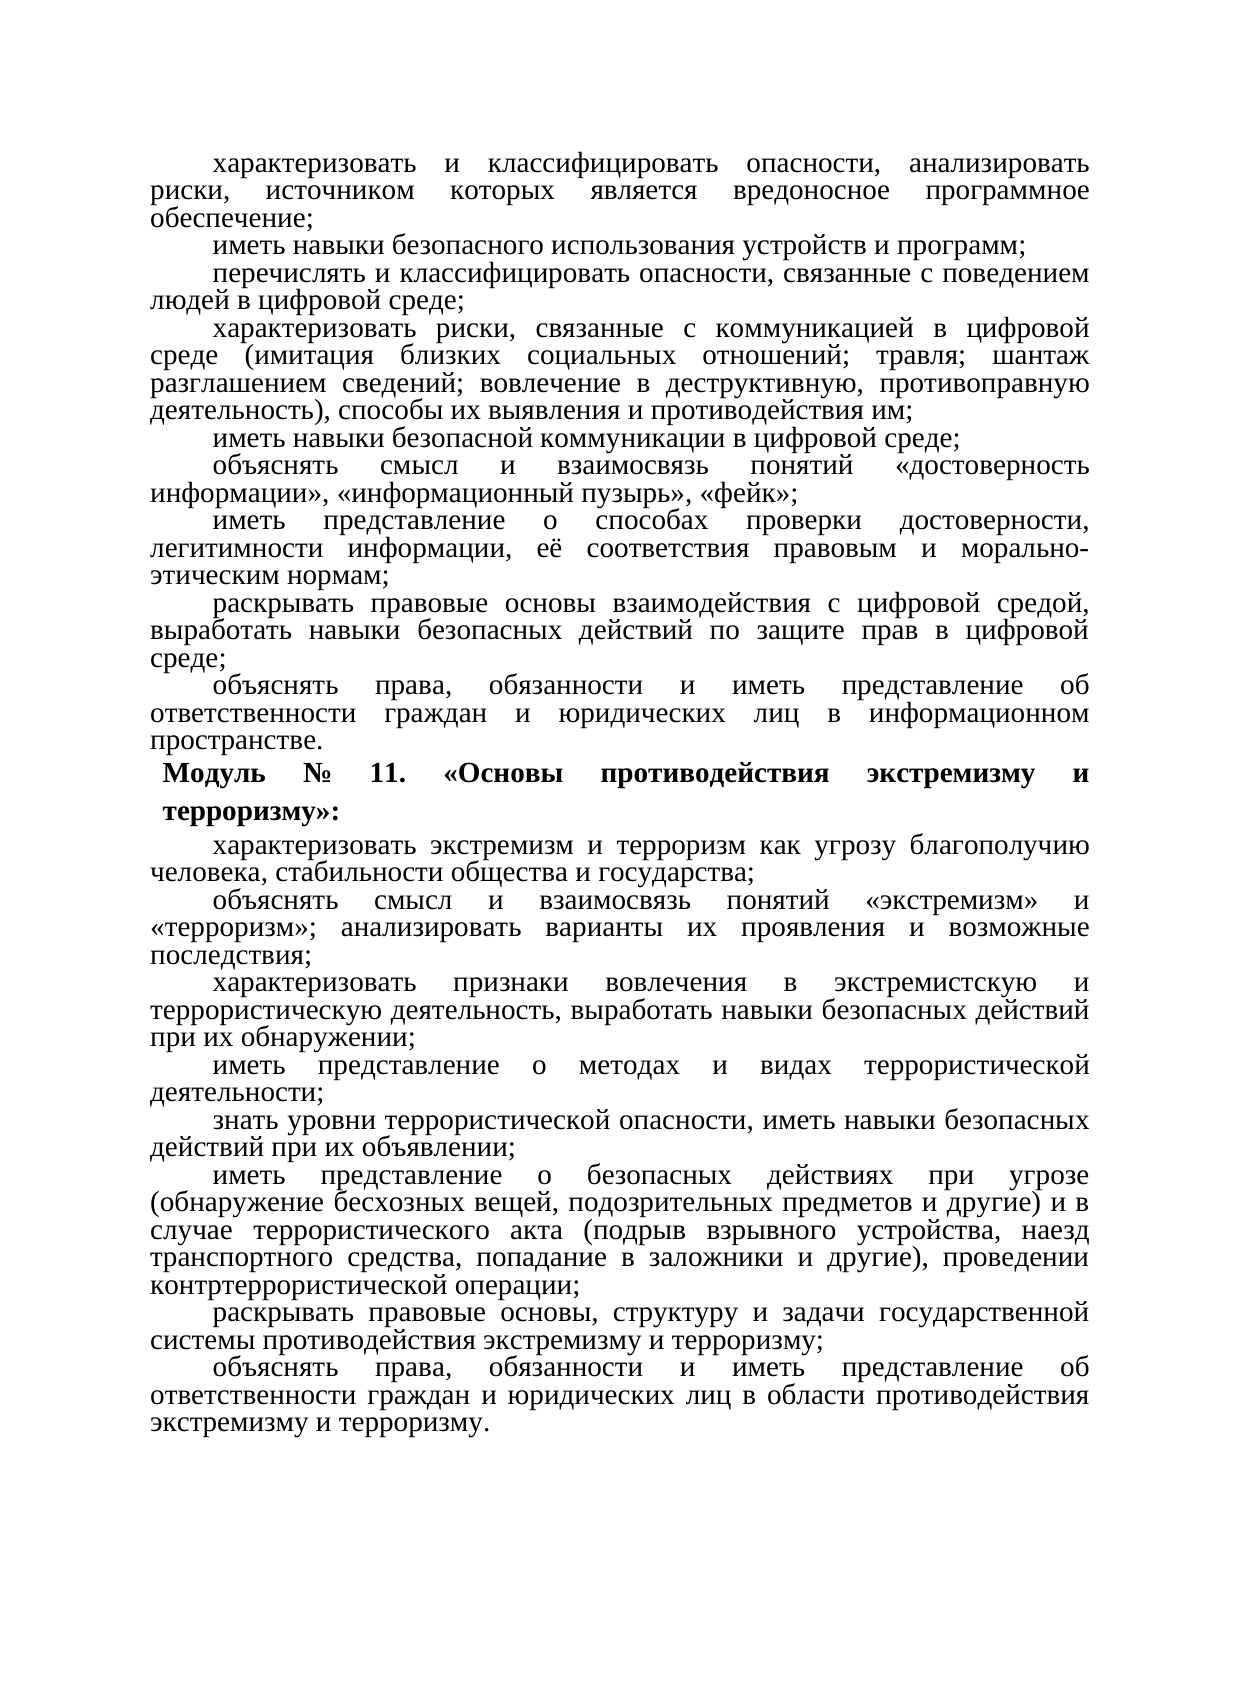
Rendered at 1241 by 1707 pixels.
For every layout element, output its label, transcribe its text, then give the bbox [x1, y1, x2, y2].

text объяснять права, обязанности и иметь представление об ответственности граждан и юридических лиц в информационном пространстве. [150, 672, 1090, 755]
text знать уровни террористической опасности, иметь навыки безопасных действий при их объявлении; [150, 1107, 1090, 1162]
text характеризовать и классифицировать опасности, анализировать риски, источником которых является вредоносное программное обеспечение; [150, 150, 1090, 232]
text иметь представление о способах проверки достоверности, легитимности информации, её соответствия правовым и морально-этическим нормам; [150, 507, 1090, 590]
text раскрывать правовые основы, структуру и задачи государственной системы противодействия экстремизму и терроризму; [150, 1299, 1090, 1354]
text объяснять смысл и взаимосвязь понятий «экстремизм» и «терроризм»; анализировать варианты их проявления и возможные последствия; [150, 887, 1090, 969]
text перечислять и классифицировать опасности, связанные с поведением людей в цифровой среде; [150, 260, 1090, 315]
text иметь представление о методах и видах террористической деятельности; [150, 1052, 1090, 1107]
text характеризовать признаки вовлечения в экстремистскую и террористическую деятельность, выработать навыки безопасных действий при их обнаружении; [150, 969, 1090, 1052]
text Модуль № 11. «Основы противодействия экстремизму и терроризму»: [162, 755, 1090, 827]
text объяснять смысл и взаимосвязь понятий «достоверность информации», «информационный пузырь», «фейк»; [150, 452, 1090, 507]
text объяснять права, обязанности и иметь представление об ответственности граждан и юридических лиц в области противодействия экстремизму и терроризму. [150, 1354, 1090, 1437]
text иметь представление о безопасных действиях при угрозе (обнаружение бесхозных вещей, подозрительных предметов и другие) и в случае террористического акта (подрыв взрывного устройства, наезд транспортного средства, попадание в заложники и другие), проведении контртеррористической операции; [150, 1162, 1090, 1299]
text характеризовать экстремизм и терроризм как угрозу благополучию человека, стабильности общества и государства; [150, 832, 1090, 887]
text характеризовать риски, связанные с коммуникацией в цифровой среде (имитация близких социальных отношений; травля; шантаж разглашением сведений; вовлечение в деструктивную, противоправную деятельность), способы их выявления и противодействия им; [150, 315, 1090, 425]
text раскрывать правовые основы взаимодействия с цифровой средой, выработать навыки безопасных действий по защите прав в цифровой среде; [150, 590, 1090, 672]
text иметь навыки безопасной коммуникации в цифровой среде; [150, 425, 1090, 452]
text иметь навыки безопасного использования устройств и программ; [150, 232, 1090, 260]
